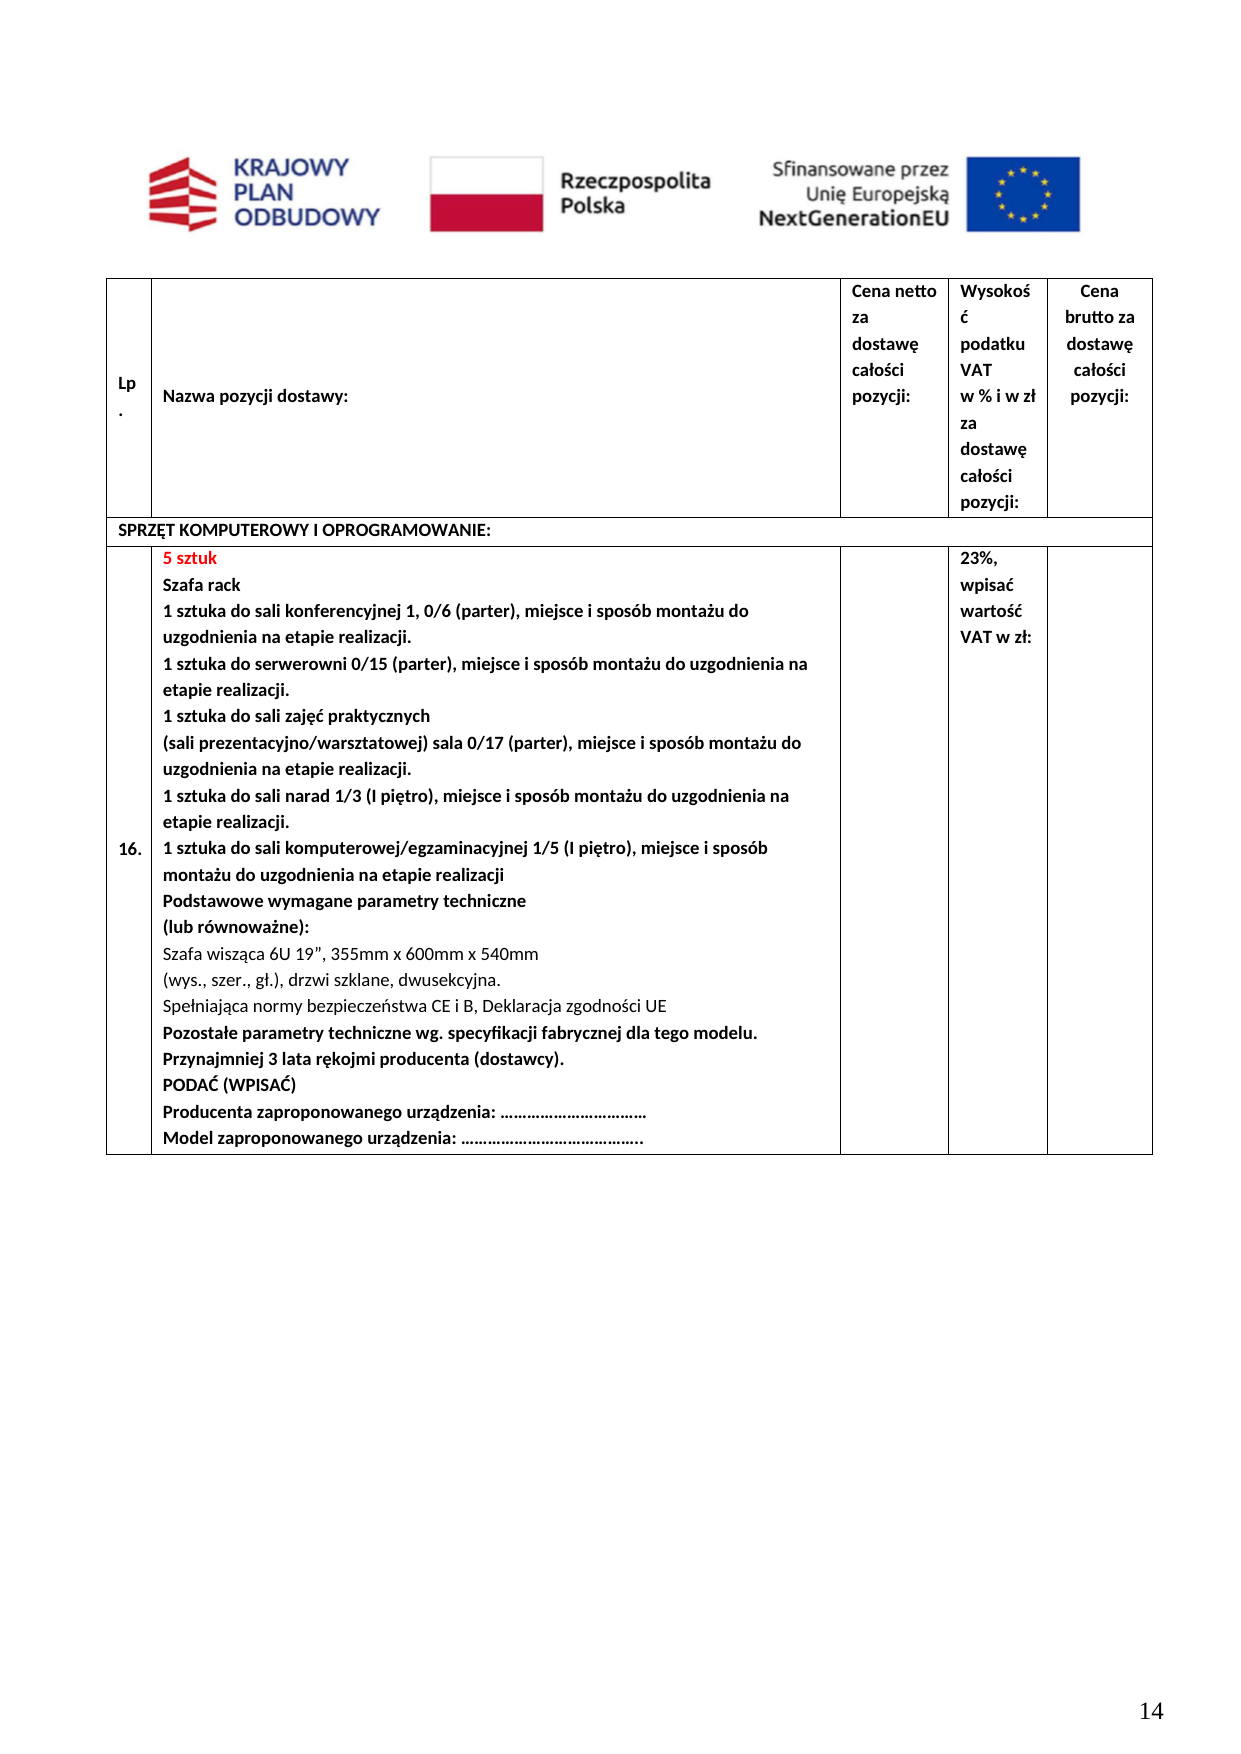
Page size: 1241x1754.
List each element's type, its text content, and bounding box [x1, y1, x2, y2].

table_header Cena brutto za dostawę całości pozycji: [1048, 279, 1152, 517]
table_cell [841, 547, 948, 1153]
table_cell SPRZĘT KOMPUTEROWY I OPROGRAMOWANIE: [107, 518, 1152, 546]
table_header Cena netto za dostawę całości pozycji: [841, 279, 948, 517]
table_cell [107, 547, 151, 1153]
table_header Wysokość podatku VAT w % i w zł za dostawę całości pozycji: [949, 279, 1047, 517]
table_header Nazwa pozycji dostawy: [152, 279, 840, 517]
table_cell 23%, wpisać wartość VAT w zł: [949, 547, 1047, 1153]
table_cell [1048, 547, 1152, 1153]
table_cell 5 sztuk Szafa rack 1 sztuka do sali konferencyjnej 1, 0/6 (parter), miejsce i sposób montażu do uzgodnienia na etapie realizacji. 1 sztuka do serwerowni 0/15 (parter), miejsce i sposób montażu do uzgodnienia na etapie realizacji. 1 sztuka do sali zajęć praktycznych (sali prezentacyjno/warsztatowej) sala 0/17 (parter), miejsce i sposób montażu do uzgodnienia na etapie realizacji. 1 sztuka do sali narad 1/3 (I piętro), miejsce i sposób montażu do uzgodnienia na etapie realizacji. 1 sztuka do sali komputerowej/egzaminacyjnej 1/5 (I piętro), miejsce i sposób montażu do uzgodnienia na etapie realizacji Podstawowe wymagane parametry techniczne (lub równoważne): Szafa wisząca 6U 19”, 355mm x 600mm x 540mm (wys., szer., gł.), drzwi szklane, dwusekcyjna. Spełniająca normy bezpieczeństwa CE i B, Deklaracja zgodności UE Pozostałe parametry techniczne wg. specyfikacji fabrycznej dla tego modelu. Przynajmniej 3 lata rękojmi producenta (dostawcy). PODAĆ (WPISAĆ) Producenta zaproponowanego urządzenia: …………………………… Model zaproponowanego urządzenia: ………………………………….. [152, 547, 840, 1153]
table_header Lp. [107, 279, 151, 517]
